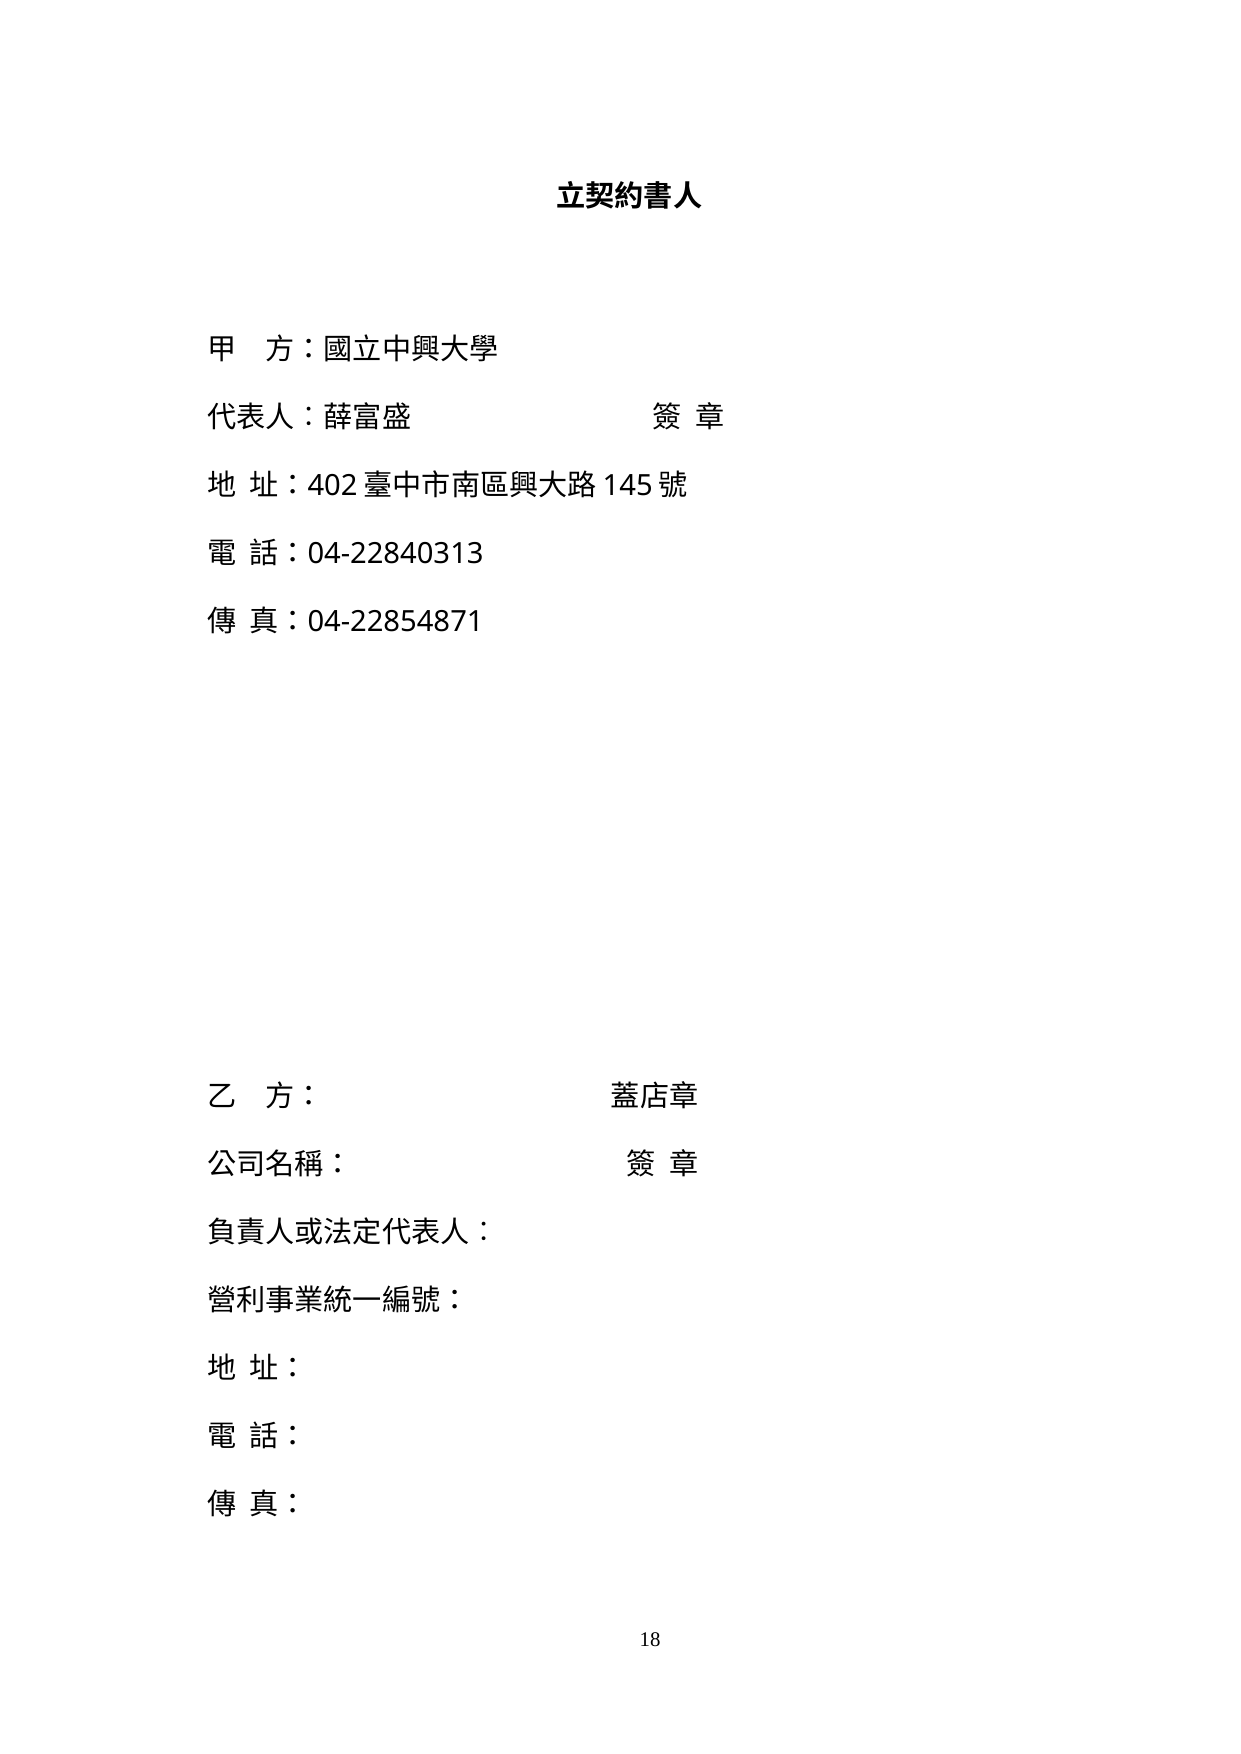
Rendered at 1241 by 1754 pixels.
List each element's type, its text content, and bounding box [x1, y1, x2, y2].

text 傳 真： [207, 1467, 1093, 1535]
text 公司名稱： 簽 章 [207, 1128, 1093, 1196]
text 地 址：402臺中市南區興大路145號 [207, 449, 1093, 517]
text 傳 真：04-22854871 [207, 584, 1093, 652]
text 電 話：04-22840313 [207, 517, 1093, 584]
text 地 址： [207, 1332, 1093, 1399]
text 代表人︰薛富盛 簽 章 [207, 381, 1093, 449]
text 乙 方： 蓋店章 [207, 1060, 1093, 1128]
text 立契約書人 [337, 160, 1093, 228]
text 負責人或法定代表人︰ [207, 1196, 1093, 1264]
text 營利事業統一編號： [207, 1264, 1093, 1332]
text 電 話： [207, 1399, 1093, 1467]
text 甲 方：國立中興大學 [207, 313, 1093, 381]
